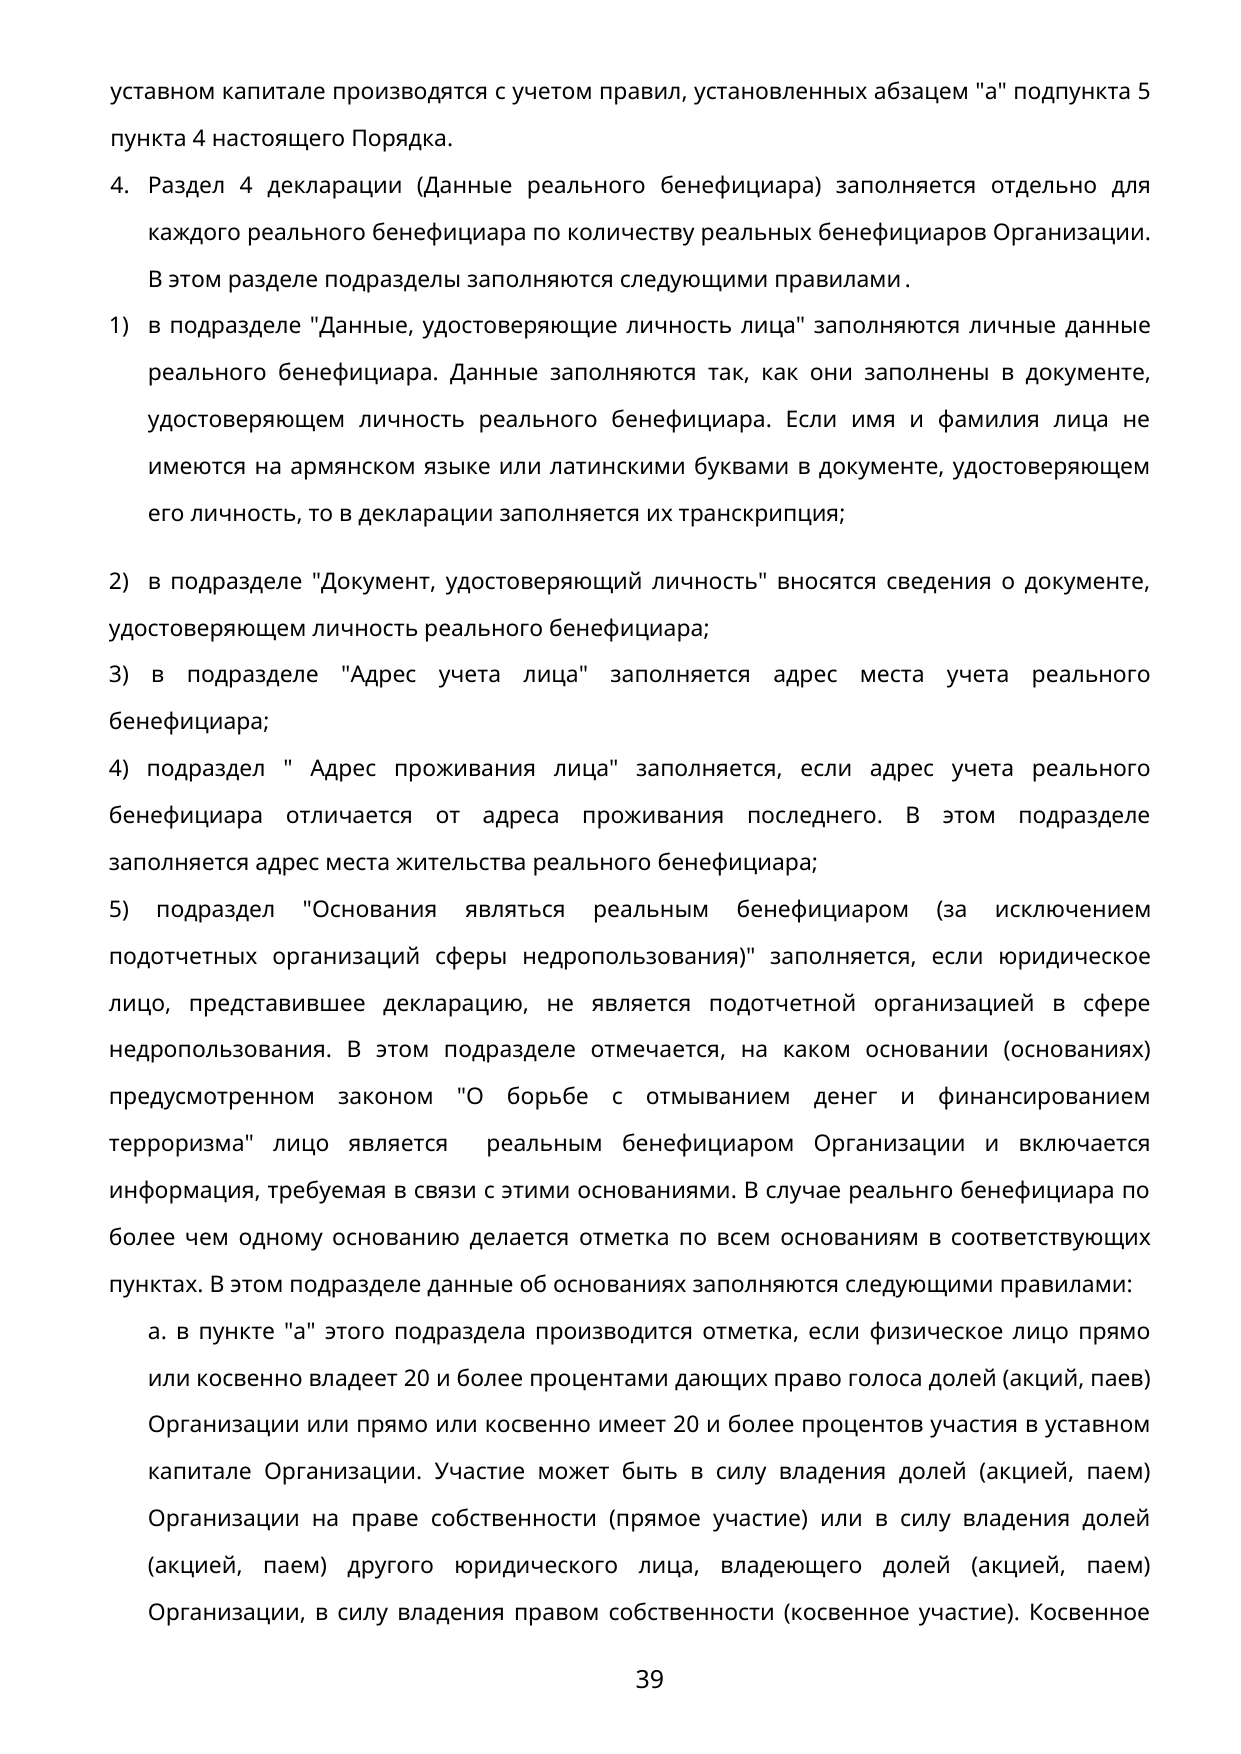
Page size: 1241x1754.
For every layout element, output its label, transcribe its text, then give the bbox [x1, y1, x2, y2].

list Раздел 4 декларации (Данные реального бенефициара) заполняется отдельно для каждого реального бенефициара по количеству реальных бенефициаров Организации. В этом разделе подразделы заполняются следующими правилами․ [110, 169, 1152, 294]
text 4) подраздел " Адрес проживания лица" заполняется, если адрес учета реального бенефициара отличается от адреса проживания последнего. В этом подразделе заполняется адрес места жительства реального бенефициара; [109, 752, 1152, 877]
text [148, 1314, 1152, 1627]
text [110, 75, 1152, 153]
text 2) в подразделе "Документ, удостоверяющий личность" вносятся сведения о документе, удостоверяющем личность реального бенефициара; [109, 564, 1152, 643]
text 3) в подразделе "Адрес учета лица" заполняется адрес места учета реального бенефициара; [109, 658, 1152, 736]
text 5) подраздел "Основания являться реальным бенефициаром (за исключением подотчетных организаций сферы недропользования)" заполняется, если юридическое лицо, представившее декларацию, не является подотчетной организацией в сфере недропользования. В этом подразделе отмечается, на каком основании (основаниях) предусмотренном законом "О борьбе с отмыванием денег и финансированием терроризма" лицо является реальным бенефициаром Организации и включается информация, требуемая в связи с этими основаниями. В случае реальнго бенефициара по более чем одному основанию делается отметка по всем основаниям в соответствующих пунктах. В этом подразделе данные об основаниях заполняются следующими правилами: [109, 893, 1152, 1299]
list в подразделе "Данные, удостоверяющие личность лица" заполняются личные данные реального бенефициара. Данные заполняются так, как они заполнены в документе, удостоверяющем личность реального бенефициара. Если имя и фамилия лица не имеются на армянском языке или латинскими буквами в документе, удостоверяющем его личность, то в декларации заполняется их транскрипция; [109, 309, 1152, 528]
